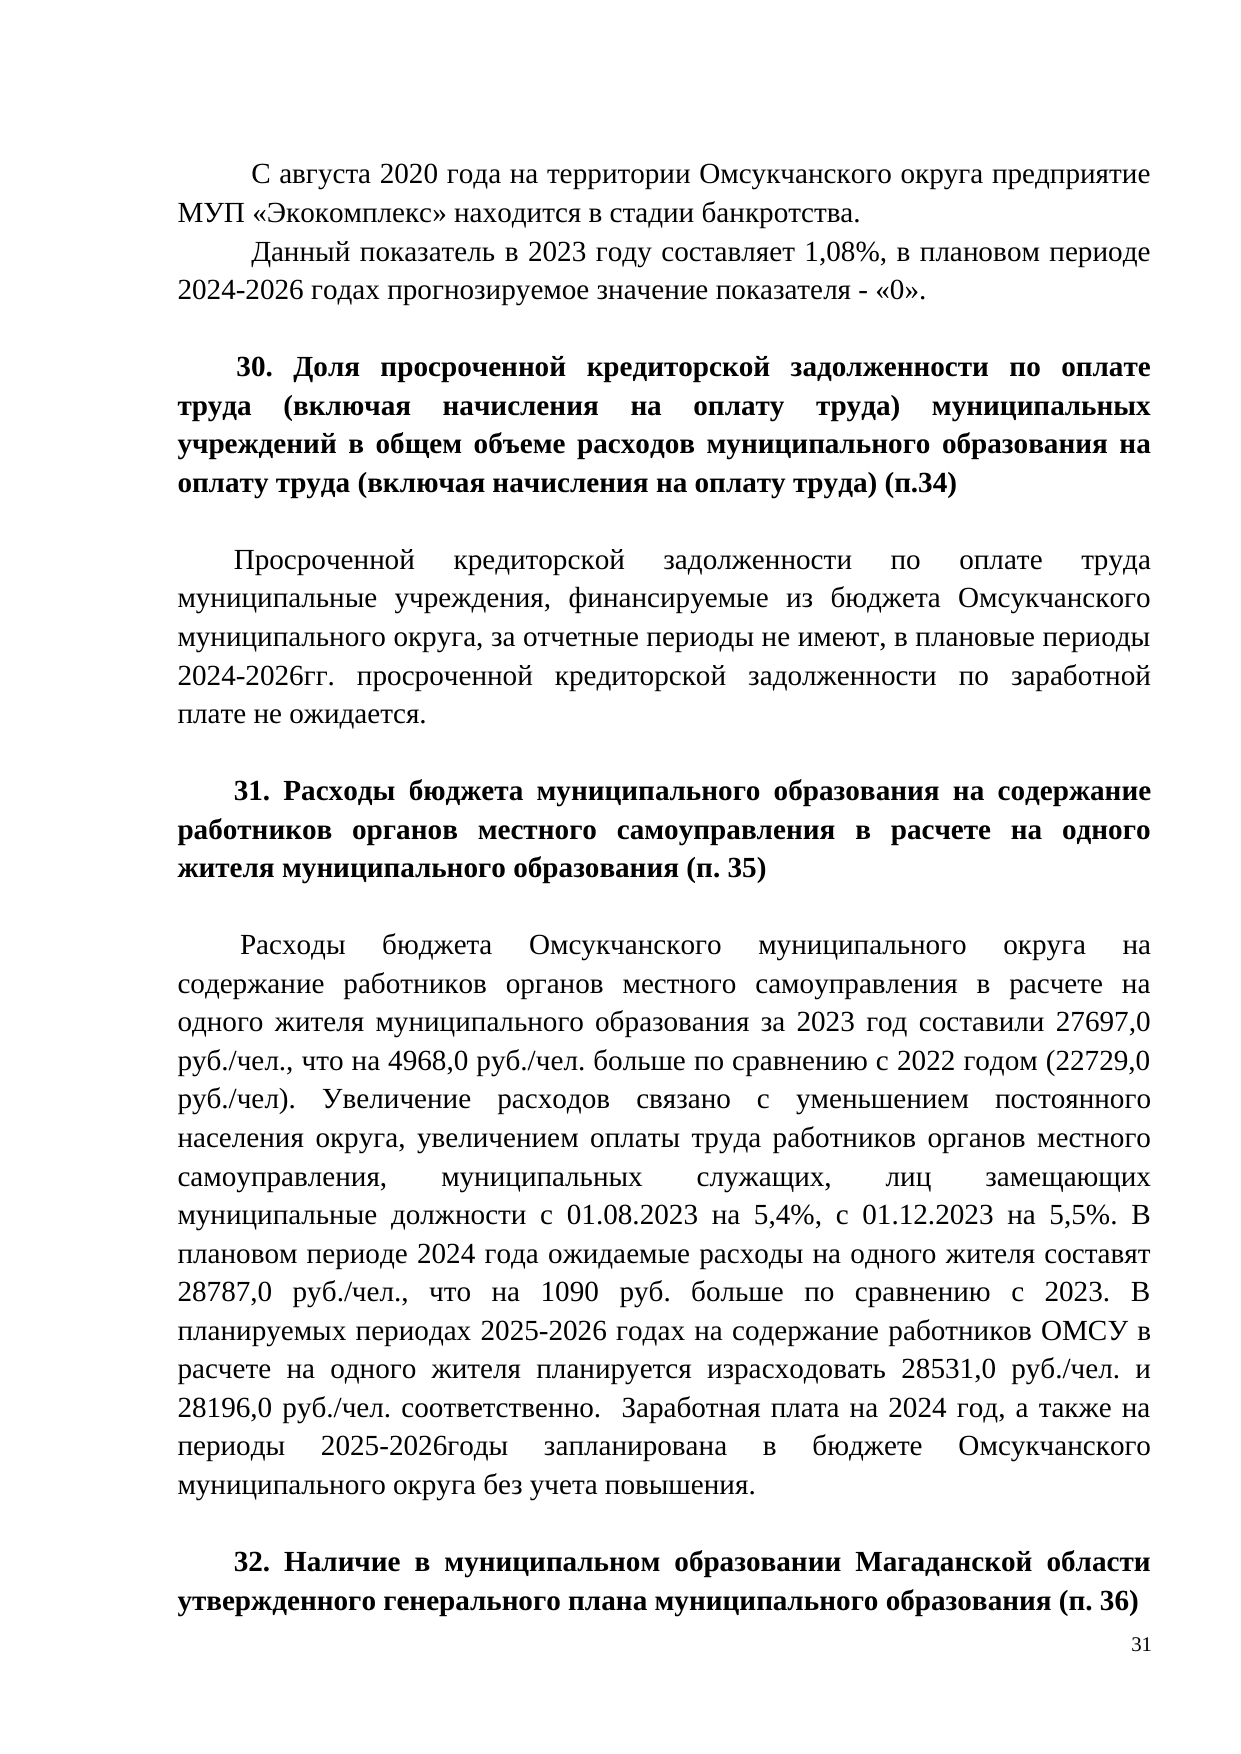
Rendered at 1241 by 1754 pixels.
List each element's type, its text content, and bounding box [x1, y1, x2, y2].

text С августа 2020 года на территории Омсукчанского округа предприятие МУП «Экокомплекс» находится в стадии банкротства. [177, 157, 1152, 229]
text Данный показатель в 2023 году составляет 1,08%, в плановом периоде 2024-2026 годах прогнозируемое значение показателя - «0». [177, 234, 1152, 306]
text Просроченной кредиторской задолженности по оплате труда муниципальные учреждения, финансируемые из бюджета Омсукчанского муниципального округа, за отчетные периоды не имеют, в плановые периоды 2024-2026гг. просроченной кредиторской задолженности по заработной плате не ожидается. [177, 542, 1152, 730]
text 32. Наличие в муниципальном образовании Магаданской области утвержденного генерального плана муниципального образования (п. 36) [177, 1544, 1152, 1616]
text 30. Доля просроченной кредиторской задолженности по оплате труда (включая начисления на оплату труда) муниципальных учреждений в общем объеме расходов муниципального образования на оплату труда (включая начисления на оплату труда) (п.34) [177, 349, 1152, 498]
text 31. Расходы бюджета муниципального образования на содержание работников органов местного самоуправления в расчете на одного жителя муниципального образования (п. 35) [177, 773, 1152, 884]
text Расходы бюджета Омсукчанского муниципального округа на содержание работников органов местного самоуправления в расчете на одного жителя муниципального образования за 2023 год составили 27697,0 руб./чел., что на 4968,0 руб./чел. больше по сравнению с 2022 годом (22729,0 руб./чел). Увеличение расходов связано с уменьшением постоянного населения округа, увеличением оплаты труда работников органов местного самоуправления, муниципальных служащих, лиц замещающих муниципальные должности с 01.08.2023 на 5,4%, с 01.12.2023 на 5,5%. В плановом периоде 2024 года ожидаемые расходы на одного жителя составят 28787,0 руб./чел., что на 1090 руб. больше по сравнению с 2023. В планируемых периодах 2025-2026 годах на содержание работников ОМСУ в расчете на одного жителя планируется израсходовать 28531,0 руб./чел. и 28196,0 руб./чел. соответственно. Заработная плата на 2024 год, а также на периоды 2025-2026годы запланирована в бюджете Омсукчанского муниципального округа без учета повышения. [177, 927, 1152, 1501]
